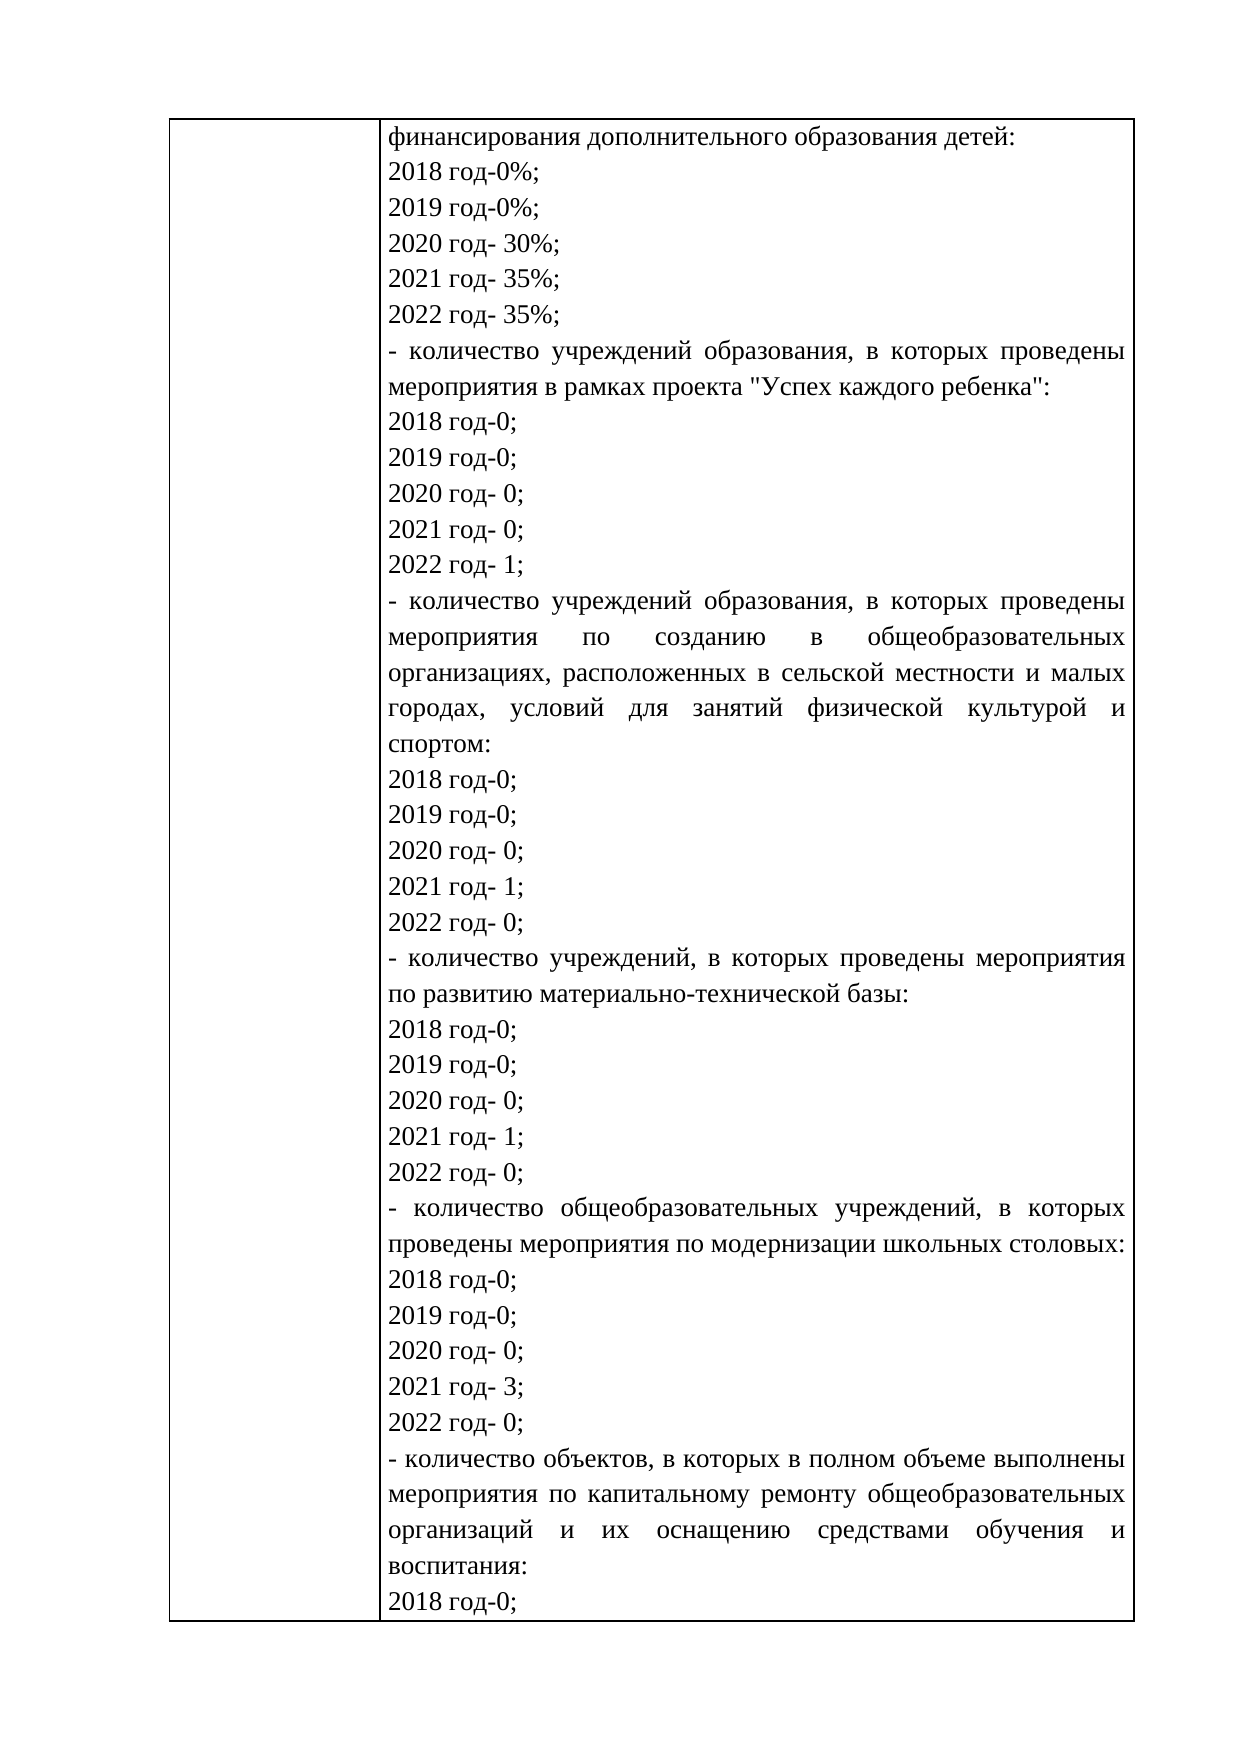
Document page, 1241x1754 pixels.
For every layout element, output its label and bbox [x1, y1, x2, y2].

table_header [381, 120, 1133, 1620]
table_header [170, 120, 379, 1620]
